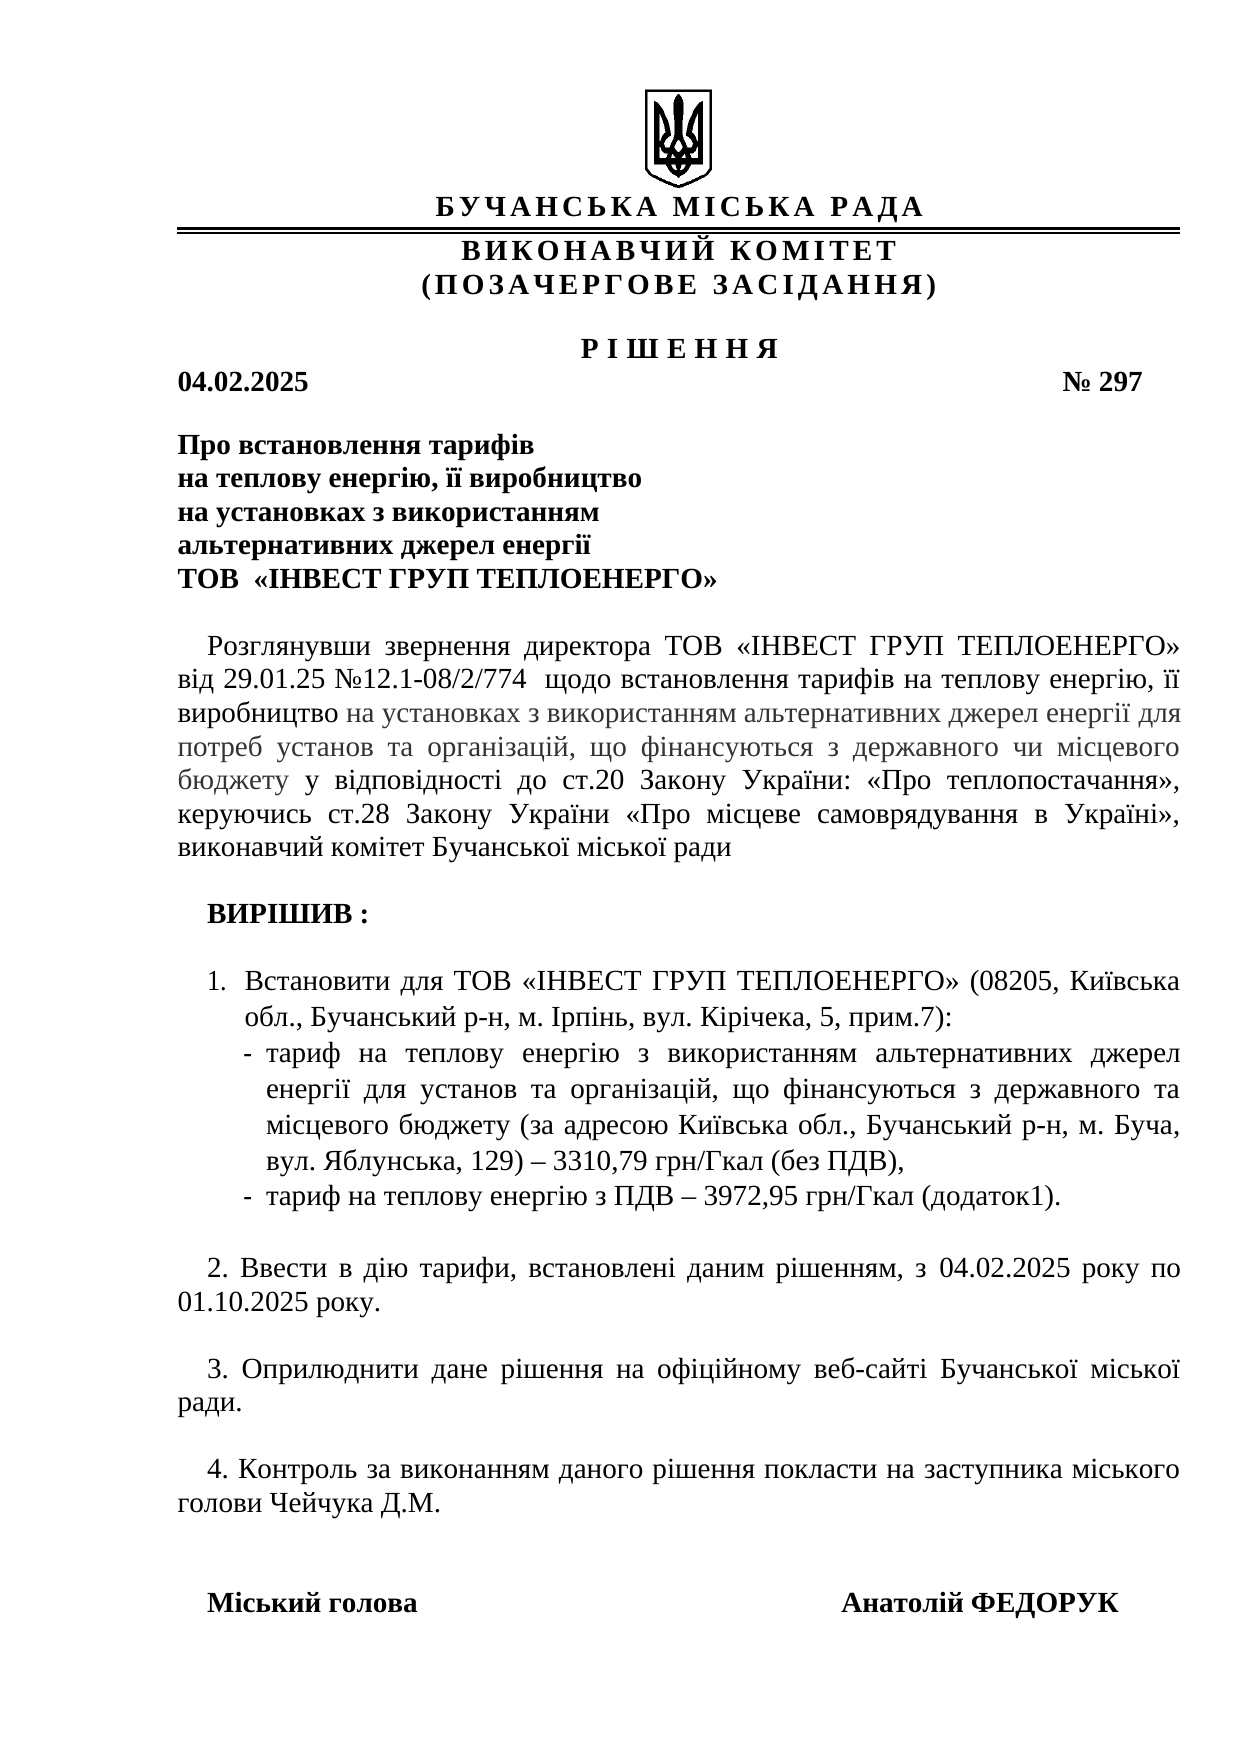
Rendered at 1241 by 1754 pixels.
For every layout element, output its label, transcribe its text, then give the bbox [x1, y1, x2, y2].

text 4. Контроль за виконанням даного рішення покласти на заступника міського голови Чейчука Д.М. [177, 1451, 1181, 1518]
list тариф на теплову енергію з використанням альтернативних джерел енергії для установ та організацій, що фінансуються з державного та місцевого бюджету (за адресою Київська обл., Бучанський р-н, м. Буча, вул. Яблунська, 129) – 3310,79 грн/Гкал (без ПДВ), [243, 1035, 1181, 1176]
title ВИРІШИВ : [177, 896, 1181, 930]
title на установках з використанням [177, 494, 1181, 527]
table_header ВИКОНАВЧИЙ КОМІТЕТ (ПОЗАЧЕРГОВЕ ЗАСІДАННЯ) [177, 234, 1180, 331]
text на теплову енергію, її виробництво [177, 460, 1181, 494]
text РІШЕННЯ [177, 331, 1181, 364]
text Про встановлення тарифів [177, 427, 1181, 460]
text Міський голова Анатолій ФЕДОРУК [177, 1586, 1181, 1619]
text 3. Оприлюднити дане рішення на офіційному веб-сайті Бучанської міської ради. [177, 1351, 1181, 1418]
text БУЧАНСЬКА МІСЬКА РАДА [177, 189, 1181, 222]
list тариф на теплову енергію з ПДВ – 3972,95 грн/Гкал (додаток1). [243, 1178, 1181, 1212]
list Встановити для ТОВ «ІНВЕСТ ГРУП ТЕПЛОЕНЕРГО» (08205, Київська обл., Бучанський р-н, м. Ірпінь, вул. Кірічека, 5, прим.7): [207, 963, 1181, 1033]
text Розглянувши звернення директора ТОВ «ІНВЕСТ ГРУП ТЕПЛОЕНЕРГО» від 29.01.25 №12.1-08/2/774 щодо встановлення тарифів на теплову енергію, її виробництво на установках з використанням альтернативних джерел енергії для потреб установ та організацій, що фінансуються з державного чи місцевого бюджету у відповідності до ст.20 Закону України: «Про теплопостачання», керуючись ст.28 Закону України «Про місцеве самоврядування в Україні», виконавчий комітет Бучанської міської ради [177, 628, 1181, 863]
title альтернативних джерел енергії [177, 527, 1181, 561]
picture [643, 88, 714, 189]
text 2. Ввести в дію тарифи, встановлені даним рішенням, з 04.02.2025 року по 01.10.2025 року. [177, 1250, 1181, 1317]
title ТОВ «ІНВЕСТ ГРУП ТЕПЛОЕНЕРГО» [177, 561, 1181, 594]
text 04.02.2025 № 297 [177, 364, 1181, 398]
